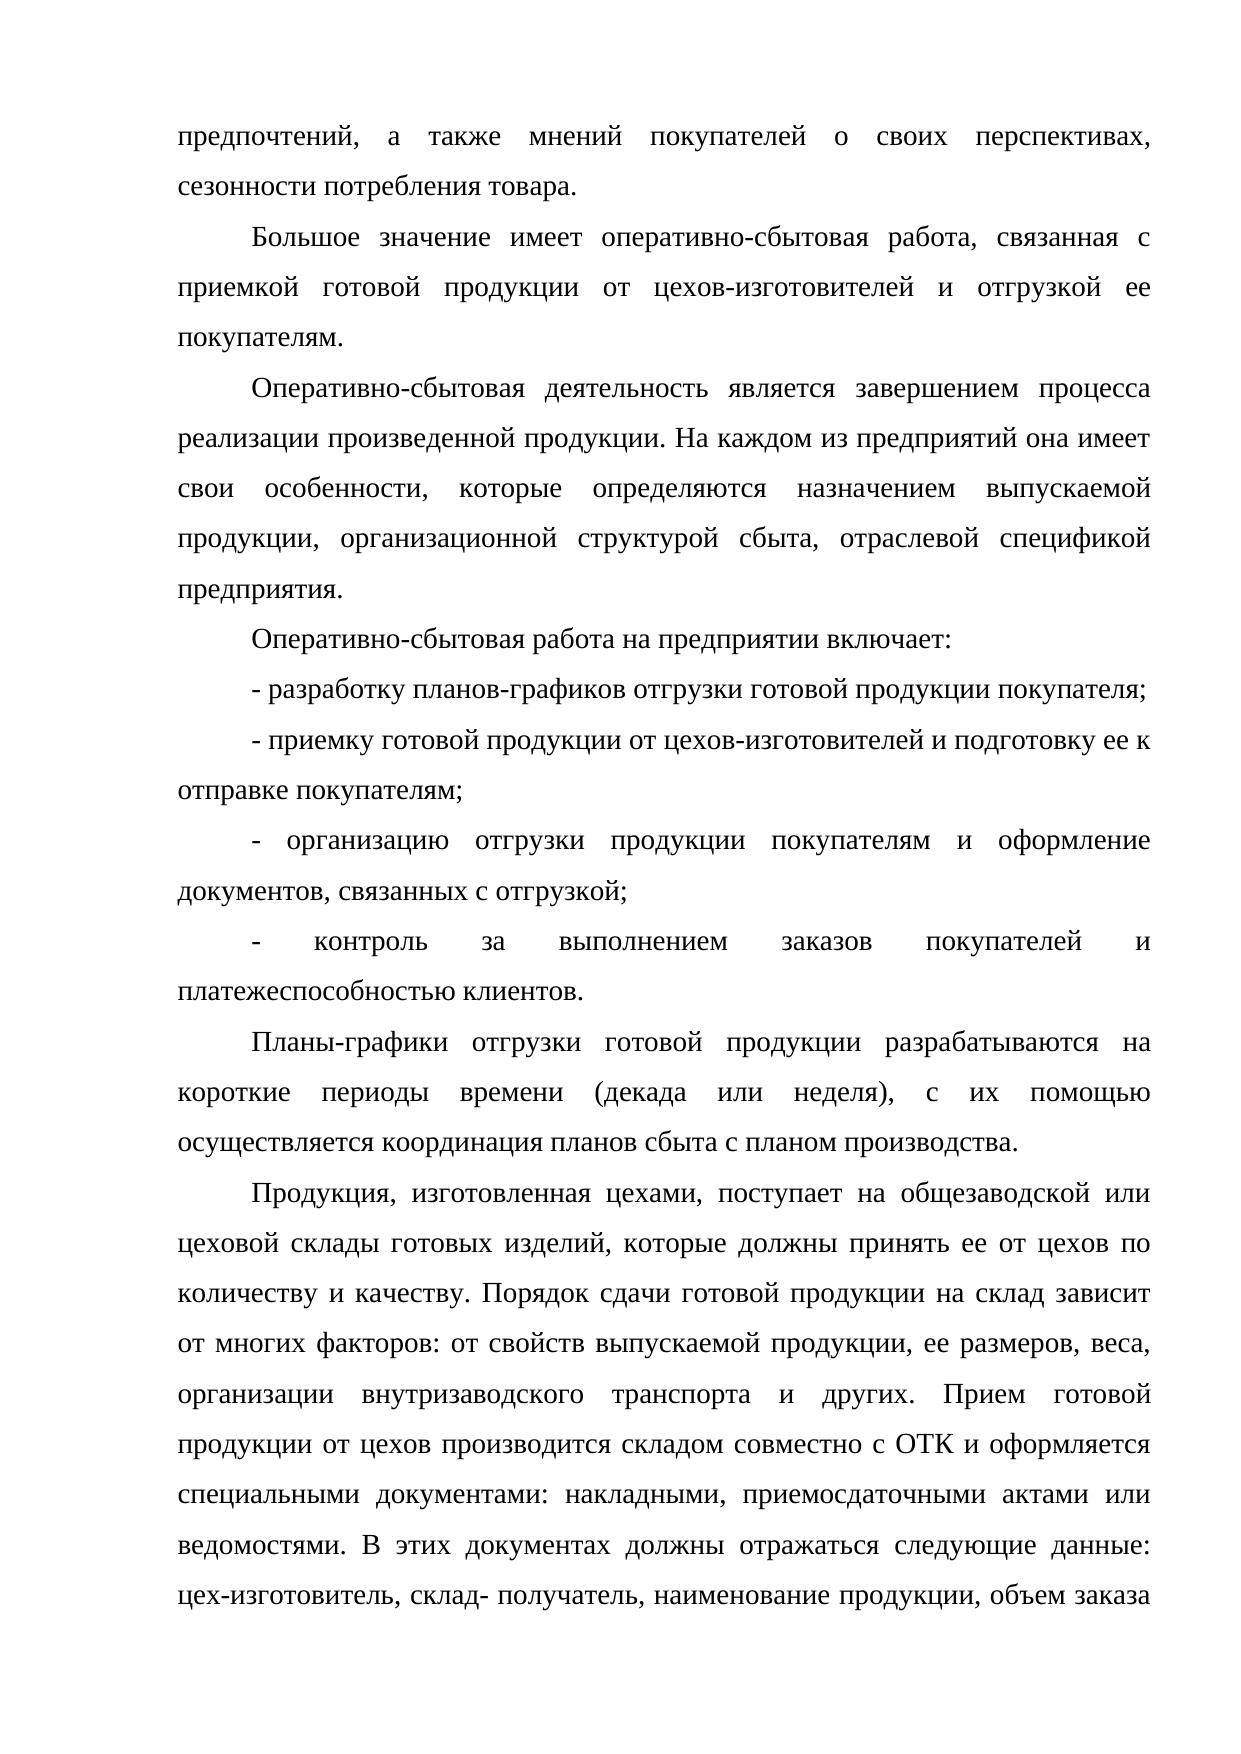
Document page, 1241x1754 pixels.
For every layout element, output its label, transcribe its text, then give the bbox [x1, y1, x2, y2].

text Оперативно-сбытовая работа на предприятии включает: [177, 621, 1152, 655]
text Планы-графики отгрузки готовой продукции разрабатываются на короткие периоды времени (декада или неделя), с их помощью осуществляется координация планов сбыта с планом производства. [177, 1024, 1152, 1158]
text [177, 118, 1152, 202]
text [177, 1175, 1152, 1611]
text - разработку планов-графиков отгрузки готовой продукции покупателя; [177, 672, 1152, 705]
text Оперативно-сбытовая деятельность является завершением процесса реализации произведенной продукции. На каждом из предприятий она имеет свои особенности, которые определяются назначением выпускаемой продукции, организационной структурой сбыта, отраслевой спецификой предприятия. [177, 370, 1152, 604]
text - приемку готовой продукции от цехов-изготовителей и подготовку ее к отправке покупателям; [177, 722, 1152, 806]
text - контроль за выполнением заказов покупателей и платежеспособностью клиентов. [177, 923, 1152, 1007]
text Большое значение имеет оперативно-сбытовая работа, связанная с приемкой готовой продукции от цехов-изготовителей и отгрузкой ее покупателям. [177, 219, 1152, 353]
text - организацию отгрузки продукции покупателям и оформление документов, связанных с отгрузкой; [177, 822, 1152, 906]
